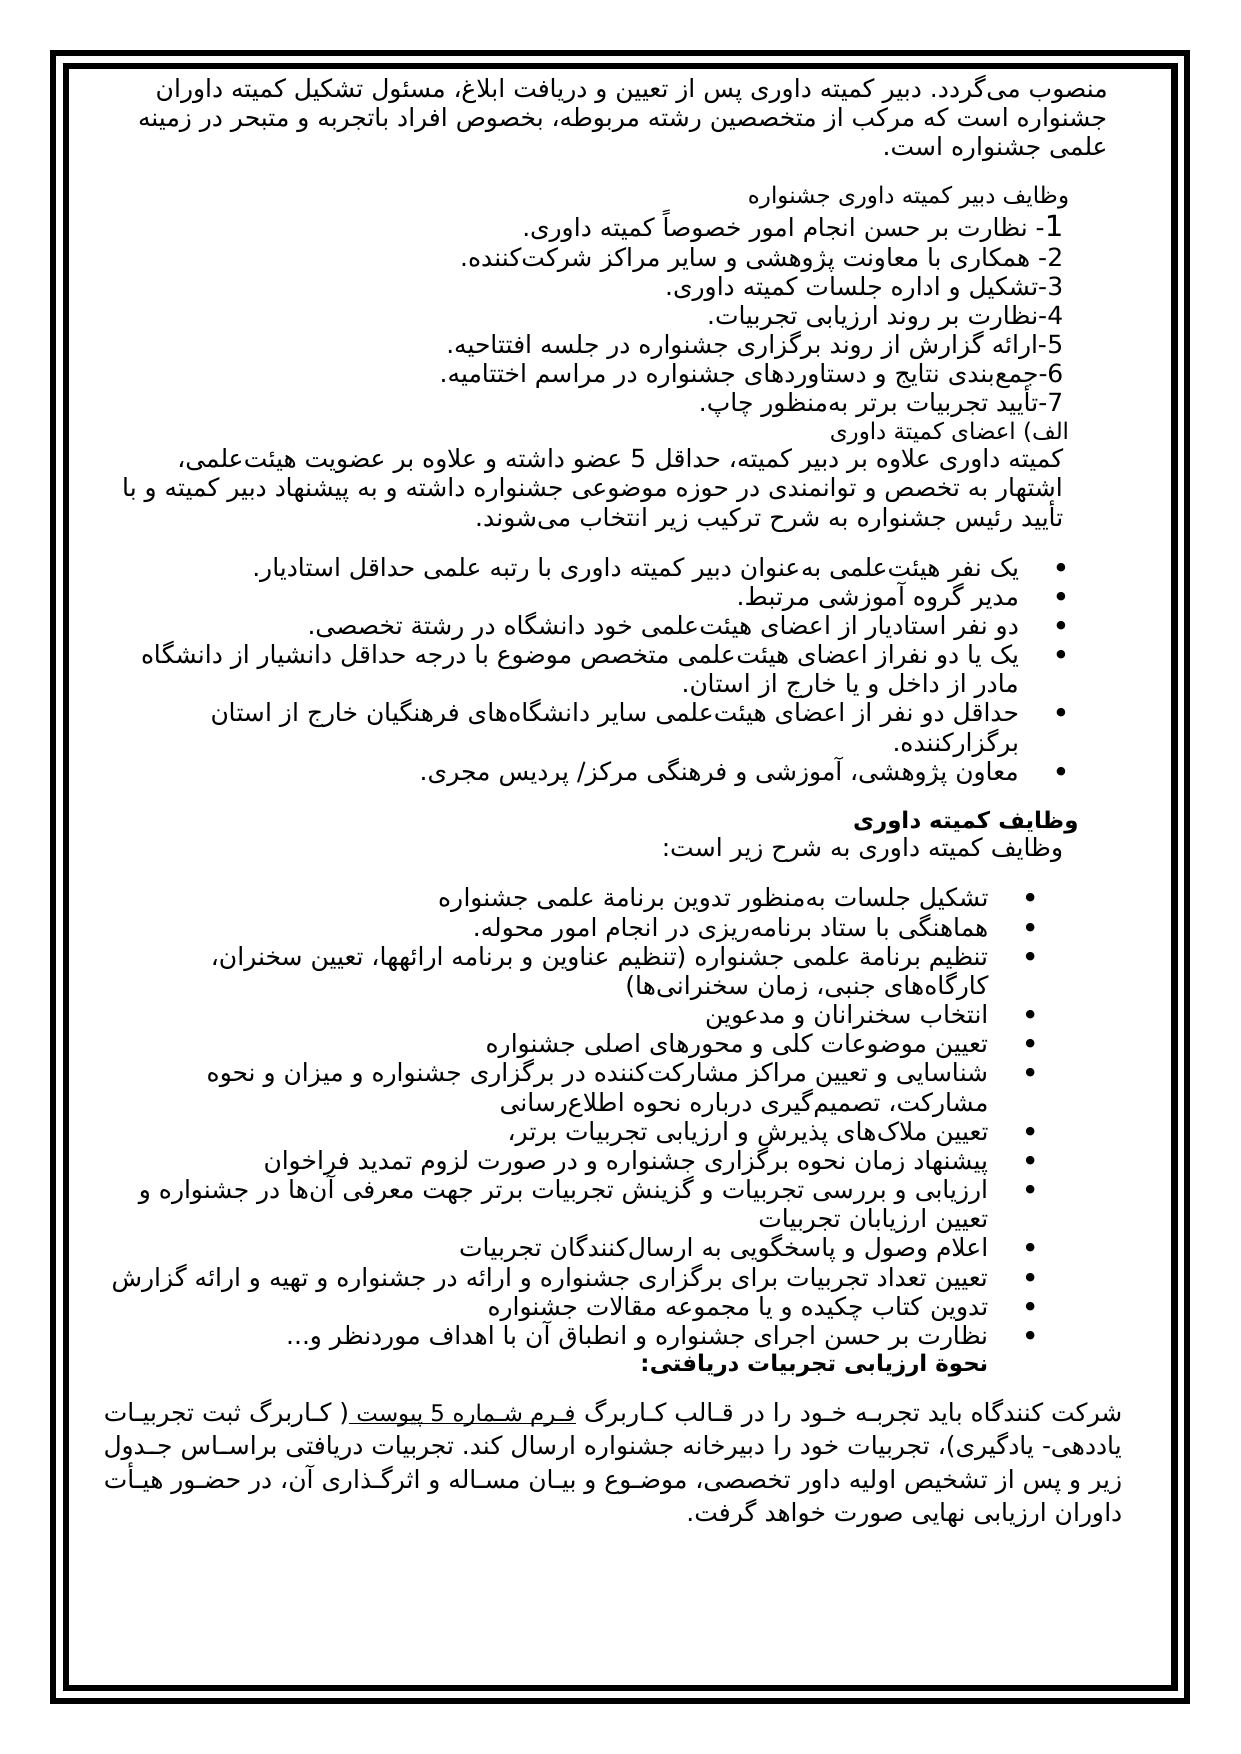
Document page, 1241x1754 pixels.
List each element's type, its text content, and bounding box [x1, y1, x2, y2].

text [103, 74, 1108, 161]
text وظایف کمیته داوری [103, 807, 1078, 834]
list تشکیل جلسات به‌منظور تدوین برنامة علمی جشنواره [103, 884, 1026, 913]
text 2- همکاری با معاونت پژوهشی و سایر مراکز شرکت‌کننده. [103, 243, 1063, 272]
list مدیر گروه آموزشی مرتبط. [103, 582, 1057, 611]
text وظایف کمیته داوری به شرح زیر است: [103, 834, 1063, 863]
list شناسایی و تعیین مراکز مشارکت‌کننده در برگزاری جشنواره و میزان و نحوه مشارکت، تصمیم‌گیری درباره نحوه اطلاع‌رسانی [103, 1059, 1026, 1117]
list یک نفر هیئت‌علمی به‌عنوان دبیر کمیته داوری با رتبه علمی حداقل استادیار. [103, 553, 1057, 582]
text 7-تأیید تجربیات برتر به‌منظور چاپ. [103, 389, 1063, 418]
list تعیین تعداد تجربیات برای برگزاری جشنواره و ارائه در جشنواره و تهیه و ارائه گزارش [103, 1263, 1026, 1292]
text 1- نظارت بر حسن انجام امور خصوصاً کمیته داوری. [103, 209, 1063, 243]
list انتخاب سخنرانان و مدعوین [103, 1000, 1026, 1029]
list تعیین موضوعات کلی و محورهای اصلی جشنواره [103, 1029, 1026, 1059]
text شرکت کنندگاه باید تجربه خود را در قالب کاربرگ فرم شماره 5 پیوست ( کاربرگ ثبت تجربیات یاددهی- یادگیری)، تجربیات خود را دبیرخانه جشنواره ارسال کند. تجربیات دریافتی براساس جدول زیر و پس از تشخیص اولیه داور تخصصی، موضوع و بیان مساله و اثرگذاری آن، در حضور هیأت داوران ارزیابی نهایی صورت خواهد گرفت. [103, 1398, 1122, 1528]
list اعلام وصول و پاسخگویی به ارسال‌کنندگان تجربیات [103, 1234, 1026, 1263]
list هماهنگی با ستاد برنامه‌ریزی در انجام امور محوله. [103, 913, 1026, 942]
list تنظیم برنامة علمی جشنواره (تنظیم عناوین و برنامه ارائهها، تعیین سخنران، كارگاه‌های جنبی، زمان سخنرانی‌ها) [103, 942, 1026, 1000]
list حداقل دو نفر از اعضای هیئت‌علمی سایر دانشگاه‌های فرهنگیان خارج از استان برگزارکننده. [103, 699, 1057, 757]
list معاون پژوهشی، آموزشی و فرهنگی مرکز/ پردیس مجری. [103, 757, 1057, 786]
list نظارت بر حسن اجرای جشنواره و انطباق آن با اهداف موردنظر و... [103, 1321, 1026, 1350]
list پیشنهاد زمان نحوه برگزاری جشنواره و در صورت لزوم تمدید فراخوان [103, 1146, 1026, 1175]
list ارزیابی و بررسی تجربیات و گزینش تجربیات برتر جهت معرفی آن‌ها در جشنواره و تعیین ارزیابان تجربیات [103, 1175, 1026, 1234]
text وظایف دبیر کمیته داوری جشنواره [103, 182, 1069, 209]
text 4-نظارت بر روند ارزیابی تجربیات. [103, 301, 1063, 330]
list تعیین ملاک‌های پذیرش و ارزیابی تجربیات برتر، [103, 1117, 1026, 1146]
list تدوین کتاب چکیده و یا مجموعه مقالات جشنواره [103, 1292, 1026, 1321]
text الف) اعضای کمیتة داوری [103, 418, 1069, 444]
text کمیته داوری علاوه بر دبیر کمیته، حداقل 5 عضو داشته و علاوه بر عضویت هیئت‌علمی، اشتهار به تخصص و توانمندی در حوزه موضوعی جشنواره داشته و به پیشنهاد دبیر کمیته و با تأیید رئیس جشنواره به شرح ترکیب زیر انتخاب می‌شوند. [103, 444, 1063, 532]
list یک یا دو نفراز اعضای هیئت‌علمی متخصص موضوع با درجه حداقل دانشیار از دانشگاه مادر از داخل و یا خارج از استان. [103, 640, 1057, 699]
list نحوة ارزیابی تجربیات دریافتی: [103, 1350, 988, 1377]
list دو نفر استادیار از اعضای هیئت‌علمی خود دانشگاه در رشتة تخصصی. [103, 611, 1057, 640]
text 6-جمع‌بندی نتایج و دستاوردهای جشنواره در مراسم اختتامیه. [103, 359, 1063, 389]
text 5-ارائه گزارش از روند برگزاری جشنواره در جلسه افتتاحیه. [103, 330, 1063, 359]
text 3-تشکیل و اداره جلسات کمیته داوری. [103, 272, 1063, 301]
